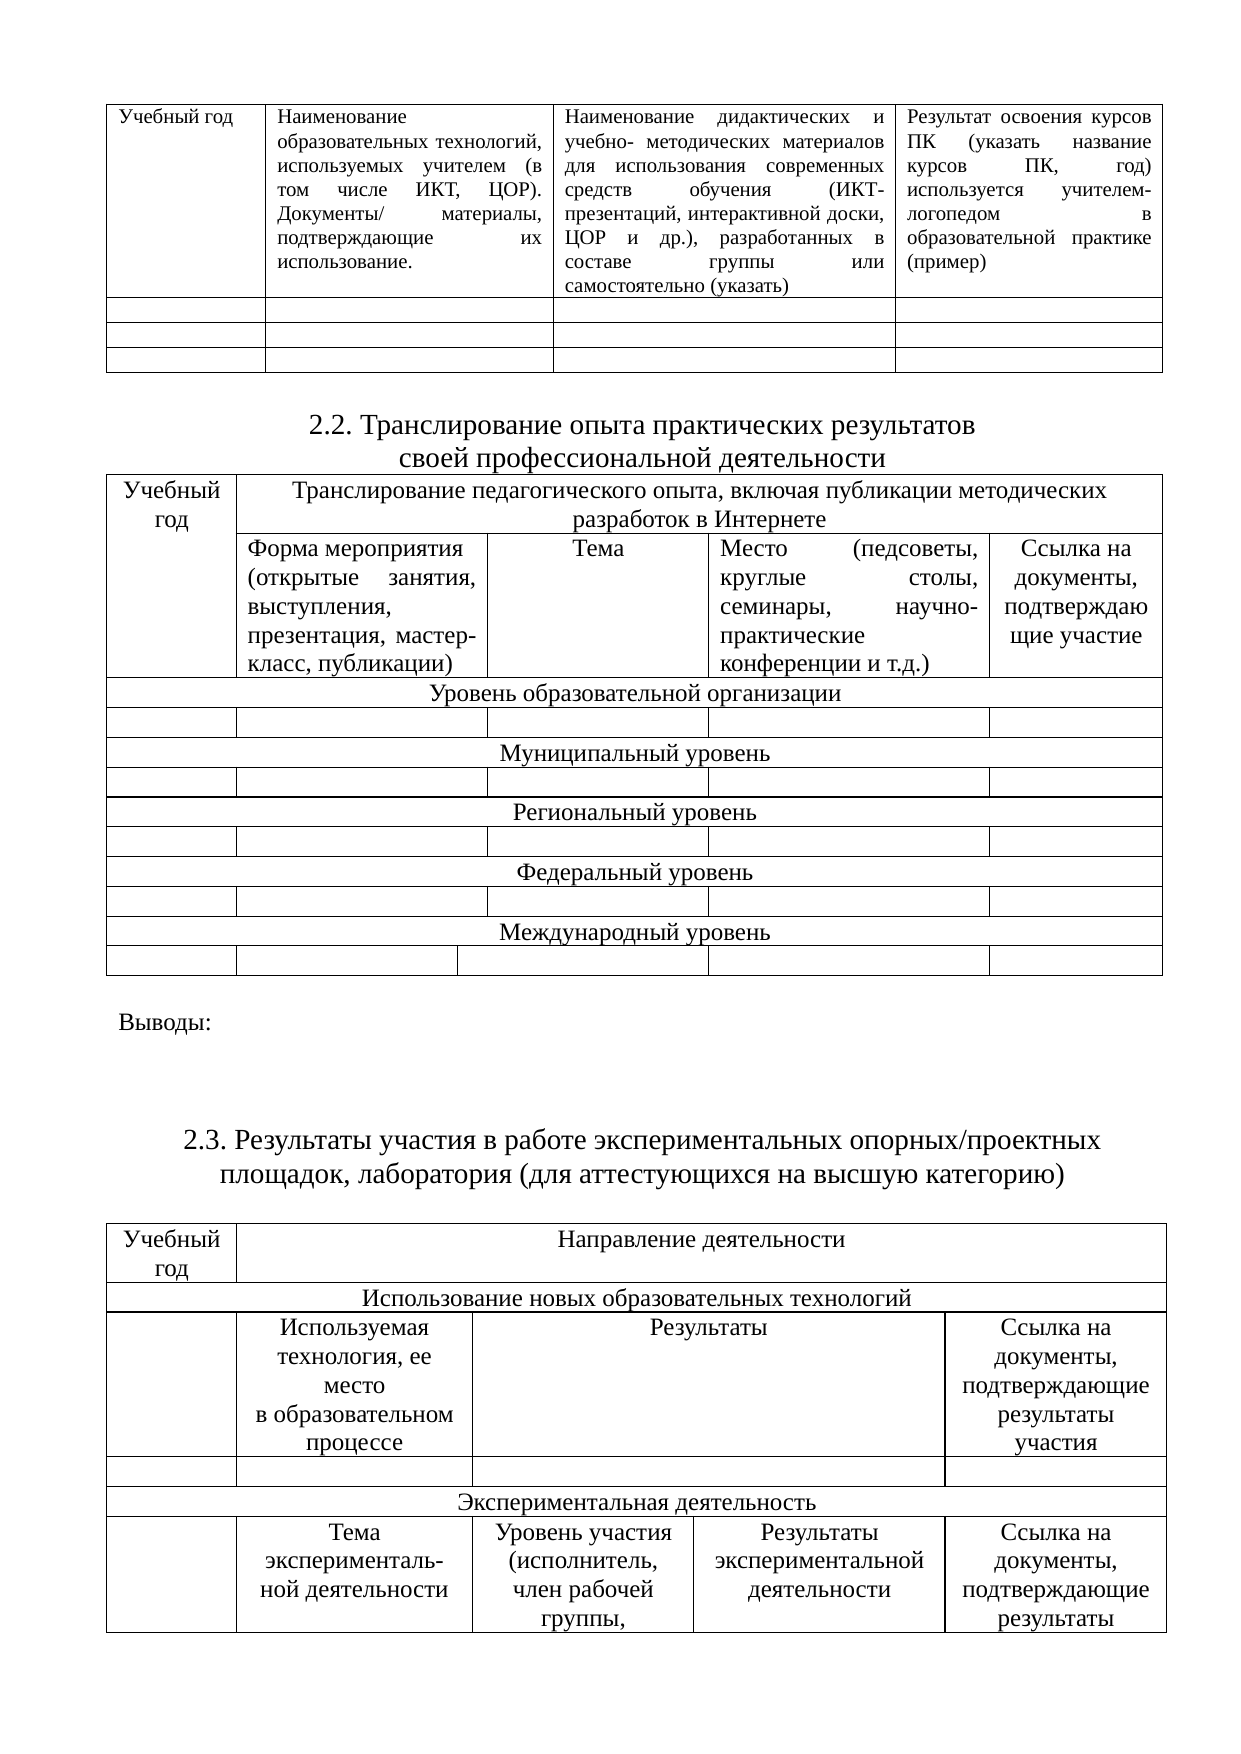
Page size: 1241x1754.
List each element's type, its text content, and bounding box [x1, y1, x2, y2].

table_header Учебный год [107, 105, 265, 297]
table_cell [107, 946, 236, 975]
text Выводы: [118, 1007, 1167, 1036]
table_cell [107, 708, 236, 737]
table_cell [107, 1457, 236, 1486]
table_cell Ссылка на документы, подтверждающие результаты участия [946, 1313, 1166, 1456]
table_cell [488, 887, 708, 916]
table_cell Место (педсоветы, круглые столы, семинары, научно-практические конференции и т.д.) [709, 534, 989, 677]
table_cell [488, 827, 708, 856]
table_cell [554, 348, 895, 372]
table_header Учебный год [107, 1224, 236, 1282]
table_cell [107, 768, 236, 796]
table_cell [709, 946, 989, 975]
table_cell Международный уровень [107, 917, 1162, 945]
text 2.3. Результаты участия в работе экспериментальных опорных/проектных площадок, лаборатория (для аттестующихся на высшую категорию) [118, 1122, 1167, 1189]
table_cell [488, 768, 708, 796]
table_cell Используемая технология, ее место в образовательном процессе [237, 1313, 472, 1456]
text своей профессиональной деятельности [118, 440, 1167, 474]
table_cell Уровень образовательной организации [107, 678, 1162, 707]
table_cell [694, 1517, 944, 1632]
table_cell [237, 887, 487, 916]
table_cell [990, 768, 1162, 796]
table_header Результат освоения курсов ПК (указать название курсов ПК, год) используется учителем-логопедом в образовательной практике (пример) [896, 105, 1162, 297]
table_cell [709, 708, 989, 737]
table_cell [266, 298, 553, 322]
table_cell [896, 298, 1162, 322]
table_cell [237, 708, 487, 737]
table_cell [554, 323, 895, 347]
table_cell Тема [488, 534, 708, 677]
table_cell [237, 946, 457, 975]
table_cell [107, 827, 236, 856]
table_cell [554, 298, 895, 322]
table_cell [107, 298, 265, 322]
table_cell Региональный уровень [107, 798, 1162, 826]
table_cell [237, 768, 487, 796]
table_cell [266, 323, 553, 347]
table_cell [237, 1517, 472, 1632]
table_cell [990, 708, 1162, 737]
table_cell [473, 1457, 944, 1486]
table_cell Федеральный уровень [107, 857, 1162, 886]
table_header Наименование образовательных технологий, используемых учителем (в том числе ИКТ, ЦОР). Документы/ материалы, подтверждающие их использование. [266, 105, 553, 297]
table_cell Форма мероприятия (открытые занятия, выступления, презентация, мастер-класс, публикации) [237, 534, 487, 677]
table_cell [458, 946, 708, 975]
text 2.2. Транслирование опыта практических результатов [118, 407, 1167, 440]
table_cell [237, 1457, 472, 1486]
table_cell [107, 1517, 236, 1632]
table_cell [990, 827, 1162, 856]
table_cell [946, 1517, 1166, 1632]
table_cell [107, 1313, 236, 1456]
table_cell [896, 348, 1162, 372]
table_cell Экспериментальная деятельность [107, 1487, 1166, 1516]
table_cell Результаты [473, 1313, 944, 1456]
table_cell [488, 708, 708, 737]
table_header Транслирование педагогического опыта, включая публикации методических разработок в Интернете [237, 475, 1162, 532]
table_cell [946, 1457, 1166, 1486]
table_cell Муниципальный уровень [107, 738, 1162, 767]
table_cell [709, 768, 989, 796]
table_cell [896, 323, 1162, 347]
table_cell [237, 827, 487, 856]
table_cell [107, 348, 265, 372]
table_cell [990, 946, 1162, 975]
table_cell [107, 887, 236, 916]
table_cell Использование новых образовательных технологий [107, 1283, 1166, 1311]
table_cell [709, 827, 989, 856]
table_cell [266, 348, 553, 372]
table_cell Ссылка на документы, подтверждающие участие [990, 534, 1162, 677]
table_cell [107, 323, 265, 347]
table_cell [473, 1517, 693, 1632]
table_cell [990, 887, 1162, 916]
table_cell [709, 887, 989, 916]
table_header Наименование дидактических и учебно- методических материалов для использования современных средств обучения (ИКТ-презентаций, интерактивной доски, ЦОР и др.), разработанных в составе группы или самостоятельно (указать) [554, 105, 895, 297]
table_header Учебный год [107, 475, 236, 677]
table_header Направление деятельности [237, 1224, 1166, 1282]
